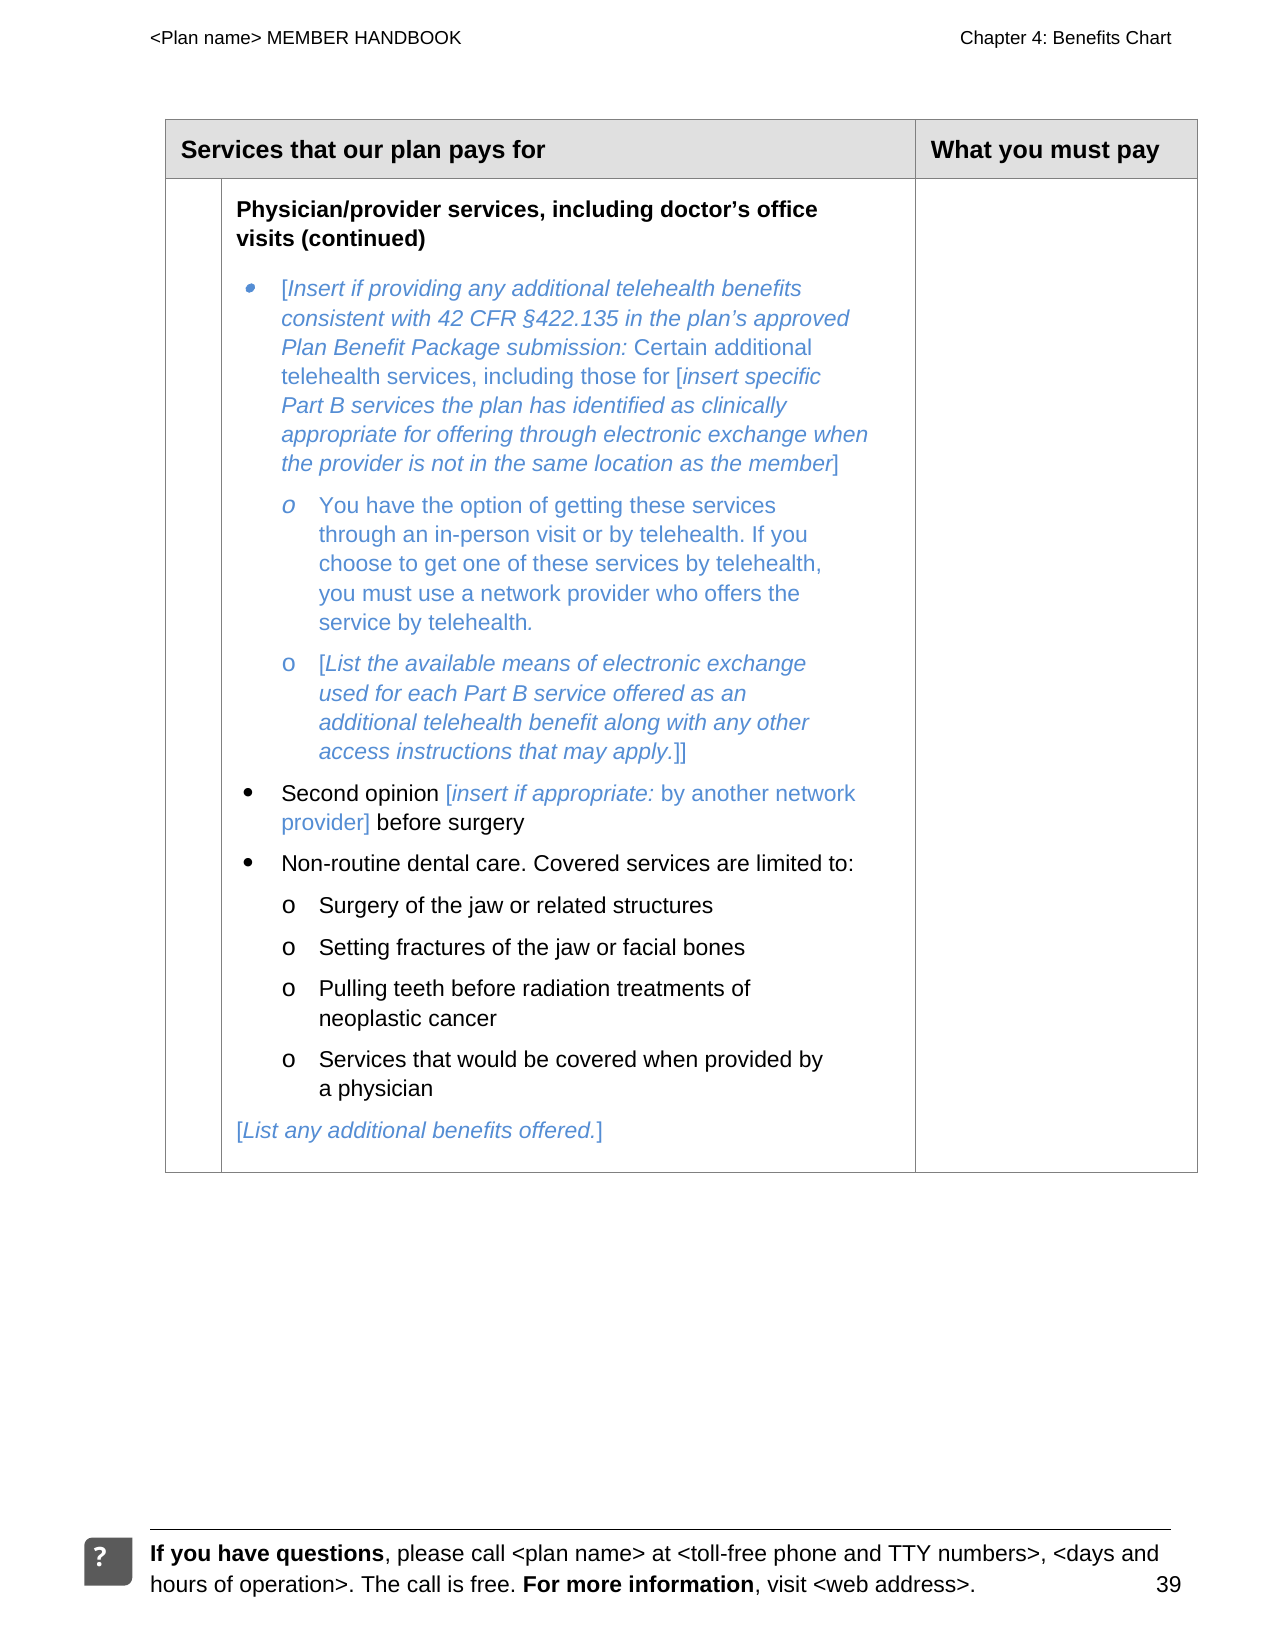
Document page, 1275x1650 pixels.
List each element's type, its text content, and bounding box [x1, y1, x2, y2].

table_header Services that our plan pays for [166, 120, 915, 178]
table_header What you must pay [916, 120, 1197, 178]
table_cell [916, 179, 1197, 1172]
table_cell Physician/provider services, including doctor’s office visits (continued) [Insert if providing any additional telehealth benefits consistent with 42 CFR §422.135 in the plan’s approved Plan Benefit Package submission: Certain additional telehealth services, including those for [insert specific Part B services the plan has identified as clinically appropriate for offering through electronic exchange when the provider is not in the same location as the member] You have the option of getting these services through an in-person visit or by telehealth. If you choose to get one of these services by telehealth, you must use a network provider who offers the service by telehealth. [List the available means of electronic exchange used for each Part B service offered as an additional telehealth benefit along with any other access instructions that may apply.]] Second opinion [insert if appropriate: by another network provider] before surgery Non-routine dental care. Covered services are limited to: Surgery of the jaw or related structures Setting fractures of the jaw or facial bones Pulling teeth before radiation treatments of neoplastic cancer Services that would be covered when provided by a physician [List any additional benefits offered.] [222, 179, 915, 1172]
table_cell [166, 179, 221, 1172]
